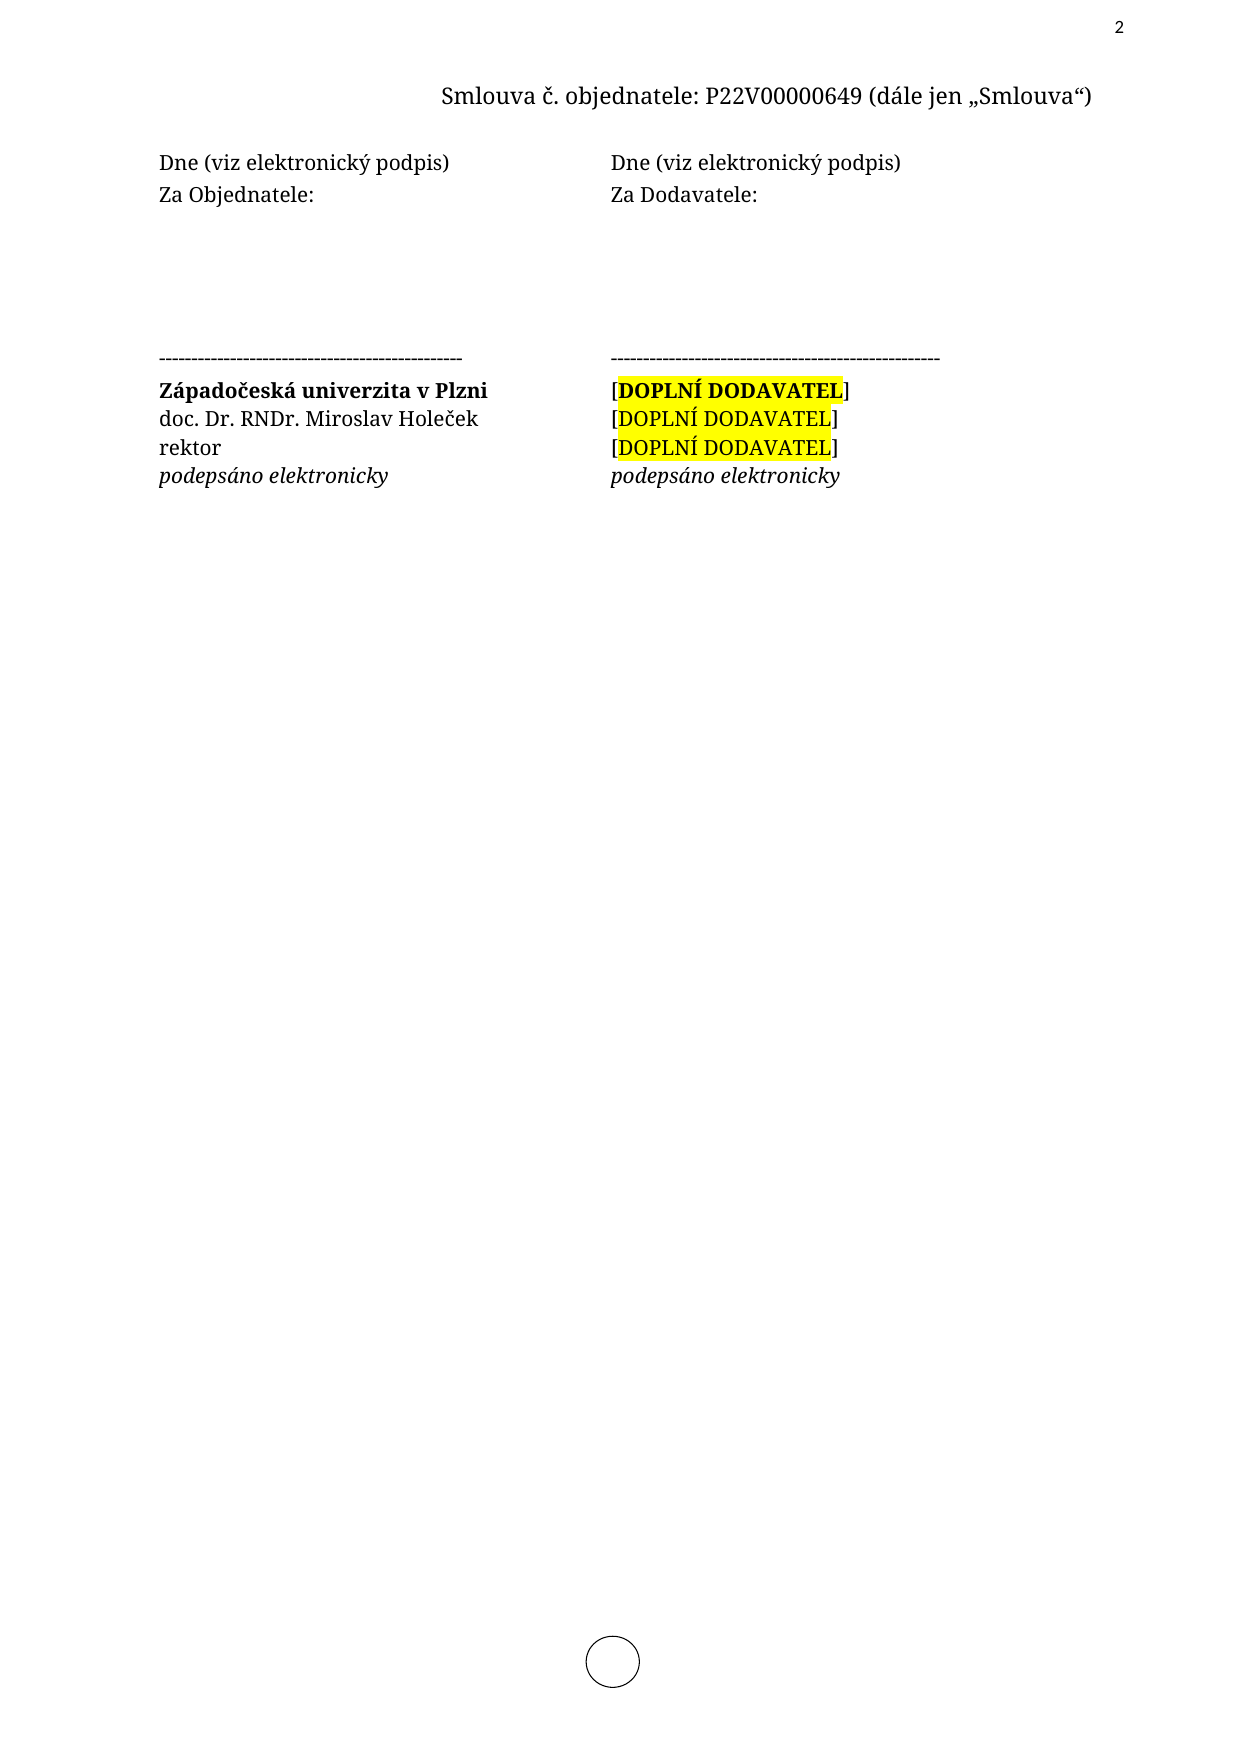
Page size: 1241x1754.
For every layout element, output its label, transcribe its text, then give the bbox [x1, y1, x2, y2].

table_header Dne (viz elektronický podpis) Za Dodavatele: --------------------------------------------------- [DOPLNÍ DODAVATEL] [DOPLNÍ DODAVATEL] [DOPLNÍ DODAVATEL] podepsáno elektronicky [599, 148, 1051, 490]
table_header Dne (viz elektronický podpis) Za Objednatele: ----------------------------------------------- Západočeská univerzita v Plzni doc. Dr. RNDr. Miroslav Holeček rektor podepsáno elektronicky [148, 148, 599, 490]
